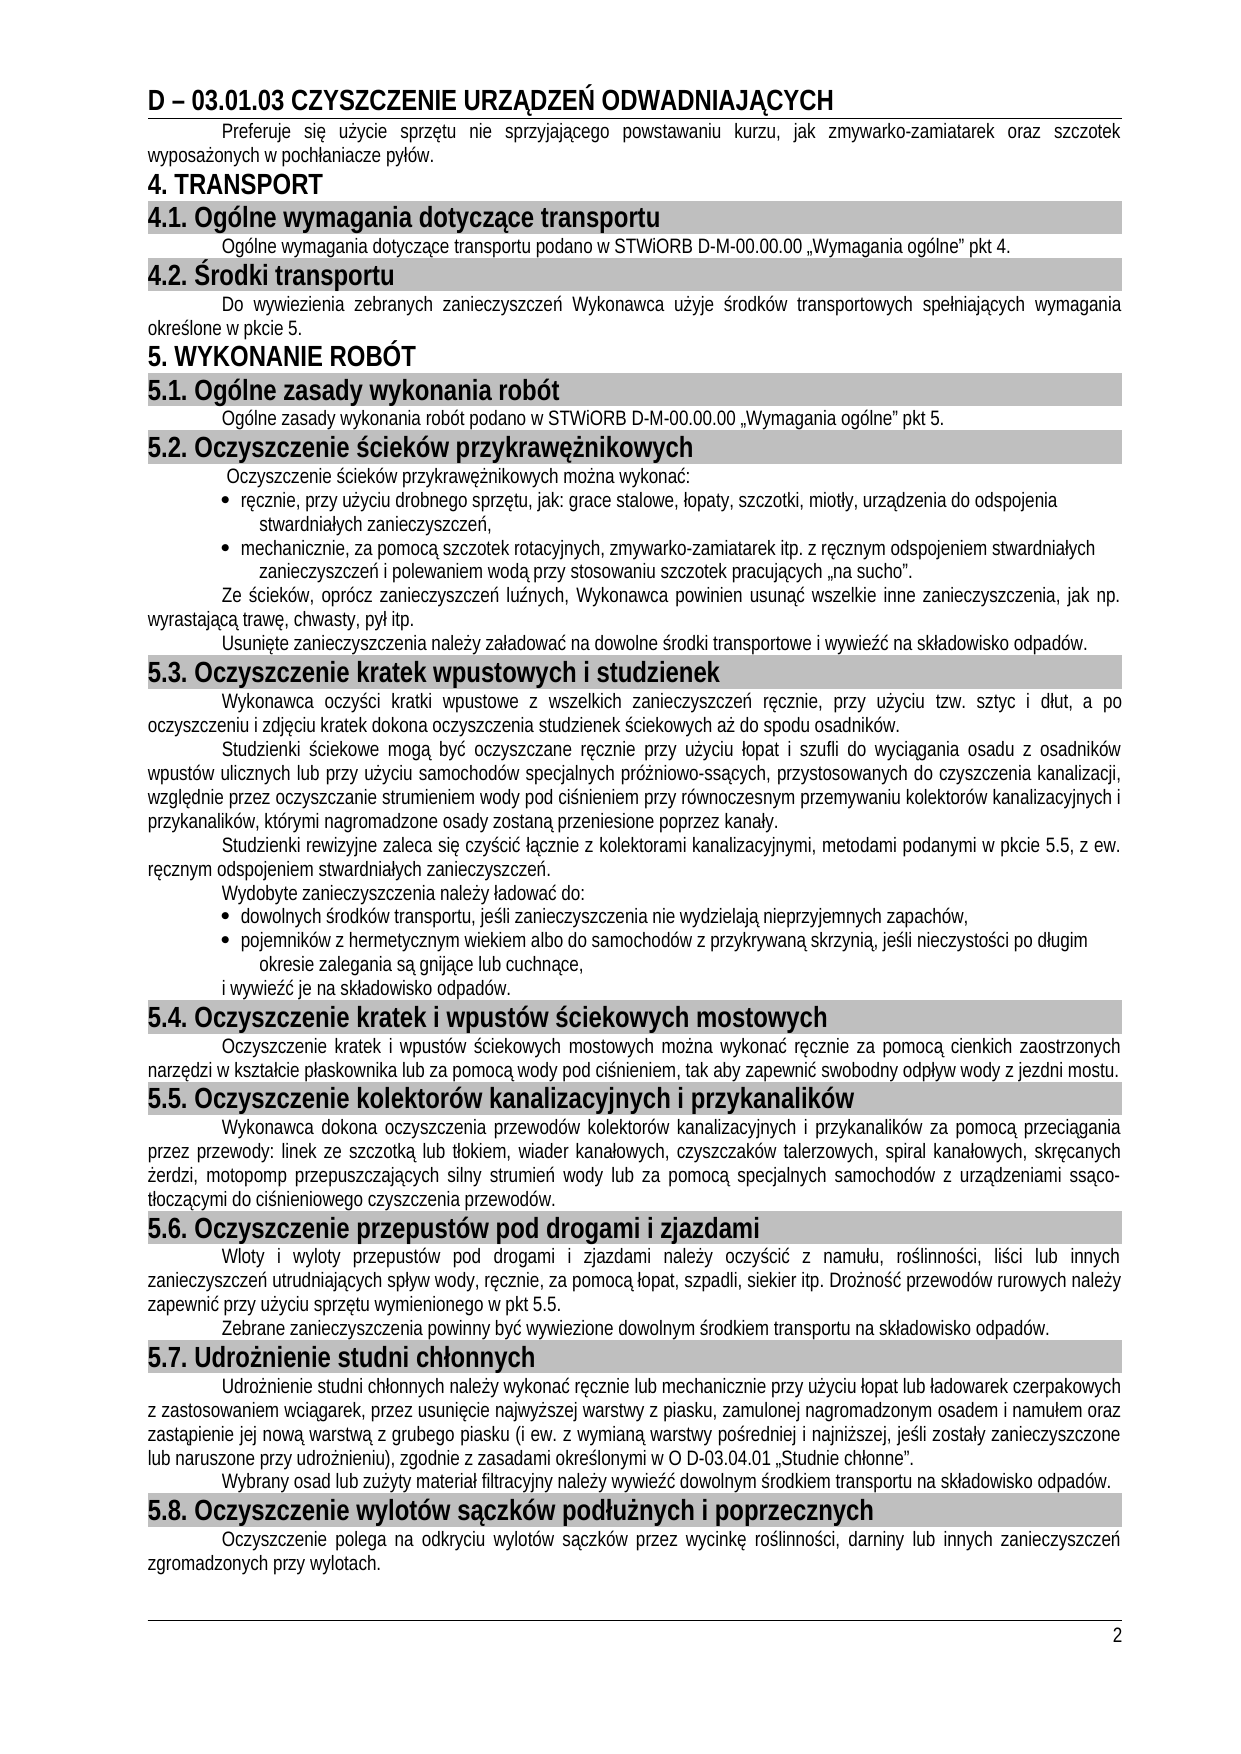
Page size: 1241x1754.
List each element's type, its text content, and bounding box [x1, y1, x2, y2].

subtitle pojemników z hermetycznym wiekiem albo do samochodów z przykrywaną skrzynią, jeśli nieczystości po długim okresie zalegania są gnijące lub cuchnące, [222, 928, 1122, 976]
text Do wywiezienia zebranych zanieczyszczeń Wykonawca użyje środków transportowych spełniających wymagania określone w pkcie 5. [148, 291, 1122, 339]
text Preferuje się użycie sprzętu nie sprzyjającego powstawaniu kurzu, jak zmywarko-zamiatarek oraz szczotek wyposażonych w pochłaniacze pyłów. [148, 119, 1122, 167]
subtitle 5.5. Oczyszczenie kolektorów kanalizacyjnych i przykanalików [148, 1082, 1122, 1115]
text Ogólne zasady wykonania robót podano w STWiORB D-M-00.00.00 „Wymagania ogólne” pkt 5. [148, 406, 1122, 430]
text Udrożnienie studni chłonnych należy wykonać ręcznie lub mechanicznie przy użyciu łopat lub ładowarek czerpakowych z zastosowaniem wciągarek, przez usunięcie najwyższej warstwy z piasku, zamulonej nagromadzonym osadem i namułem oraz zastąpienie jej nową warstwą z grubego piasku (i ew. z wymianą warstwy pośredniej i najniższej, jeśli zostały zanieczyszczone lub naruszone przy udrożnieniu), zgodnie z zasadami określonymi w O D-03.04.01 „Studnie chłonne”. [148, 1373, 1122, 1469]
text Wloty i wyloty przepustów pod drogami i zjazdami należy oczyścić z namułu, roślinności, liści lub innych zanieczyszczeń utrudniających spływ wody, ręcznie, za pomocą łopat, szpadli, siekier itp. Drożność przewodów rurowych należy zapewnić przy użyciu sprzętu wymienionego w pkt 5.5. [148, 1244, 1122, 1316]
subtitle 5.1. Ogólne zasady wykonania robót [148, 373, 1122, 406]
subtitle 5.2. Oczyszczenie ścieków przykrawężnikowych [148, 430, 1122, 464]
text Ze ścieków, oprócz zanieczyszczeń luźnych, Wykonawca powinien usunąć wszelkie inne zanieczyszczenia, jak np. wyrastającą trawę, chwasty, pył itp. [148, 583, 1122, 631]
subtitle 5.7. Udrożnienie studni chłonnych [148, 1340, 1122, 1373]
text Studzienki ściekowe mogą być oczyszczane ręcznie przy użyciu łopat i szufli do wyciągania osadu z osadników wpustów ulicznych lub przy użyciu samochodów specjalnych próżniowo-ssących, przystosowanych do czyszczenia kanalizacji, względnie przez oczyszczanie strumieniem wody pod ciśnieniem przy równoczesnym przemywaniu kolektorów kanalizacyjnych i przykanalików, którymi nagromadzone osady zostaną przeniesione poprzez kanały. [148, 737, 1122, 832]
text Ogólne wymagania dotyczące transportu podano w STWiORB D-M-00.00.00 „Wymagania ogólne” pkt 4. [148, 234, 1122, 258]
subtitle 4.1. Ogólne wymagania dotyczące transportu [148, 201, 1122, 234]
text Wykonawca dokona oczyszczenia przewodów kolektorów kanalizacyjnych i przykanalików za pomocą przeciągania przez przewody: linek ze szczotką lub tłokiem, wiader kanałowych, czyszczaków talerzowych, spiral kanałowych, skręcanych żerdzi, motopomp przepuszczających silny strumień wody lub za pomocą specjalnych samochodów z urządzeniami ssąco-tłoczącymi do ciśnieniowego czyszczenia przewodów. [148, 1115, 1122, 1211]
subtitle 5. WYKONANIE ROBÓT [148, 339, 1122, 373]
subtitle ręcznie, przy użyciu drobnego sprzętu, jak: grace stalowe, łopaty, szczotki, miotły, urządzenia do odspojenia stwardniałych zanieczyszczeń, [222, 488, 1122, 536]
text Usunięte zanieczyszczenia należy załadować na dowolne środki transportowe i wywieźć na składowisko odpadów. [148, 631, 1122, 655]
text Oczyszczenie kratek i wpustów ściekowych mostowych można wykonać ręcznie za pomocą cienkich zaostrzonych narzędzi w kształcie płaskownika lub za pomocą wody pod ciśnieniem, tak aby zapewnić swobodny odpływ wody z jezdni mostu. [148, 1034, 1122, 1082]
text Wydobyte zanieczyszczenia należy ładować do: [148, 880, 1122, 904]
text i wywieźć je na składowisko odpadów. [148, 976, 1122, 1000]
subtitle dowolnych środków transportu, jeśli zanieczyszczenia nie wydzielają nieprzyjemnych zapachów, [222, 904, 1122, 928]
text Wybrany osad lub zużyty materiał filtracyjny należy wywieźć dowolnym środkiem transportu na składowisko odpadów. [148, 1469, 1122, 1493]
text Oczyszczenie polega na odkryciu wylotów sączków przez wycinkę roślinności, darniny lub innych zanieczyszczeń zgromadzonych przy wylotach. [148, 1527, 1122, 1575]
subtitle 5.3. Oczyszczenie kratek wpustowych i studzienek [148, 655, 1122, 689]
subtitle 5.6. Oczyszczenie przepustów pod drogami i zjazdami [148, 1211, 1122, 1244]
text Oczyszczenie ścieków przykrawężnikowych można wykonać: [148, 464, 1122, 488]
text Zebrane zanieczyszczenia powinny być wywiezione dowolnym środkiem transportu na składowisko odpadów. [148, 1316, 1122, 1340]
text Wykonawca oczyści kratki wpustowe z wszelkich zanieczyszczeń ręcznie, przy użyciu tzw. sztyc i dłut, a po oczyszczeniu i zdjęciu kratek dokona oczyszczenia studzienek ściekowych aż do spodu osadników. [148, 689, 1122, 737]
subtitle 5.4. Oczyszczenie kratek i wpustów ściekowych mostowych [148, 1000, 1122, 1034]
subtitle 4. TRANSPORT [148, 167, 1122, 201]
subtitle mechanicznie, za pomocą szczotek rotacyjnych, zmywarko-zamiatarek itp. z ręcznym odspojeniem stwardniałych zanieczyszczeń i polewaniem wodą przy stosowaniu szczotek pracujących „na sucho”. [222, 536, 1122, 583]
subtitle 4.2. Środki transportu [148, 258, 1122, 291]
text Studzienki rewizyjne zaleca się czyścić łącznie z kolektorami kanalizacyjnymi, metodami podanymi w pkcie 5.5, z ew. ręcznym odspojeniem stwardniałych zanieczyszczeń. [148, 832, 1122, 880]
subtitle 5.8. Oczyszczenie wylotów sączków podłużnych i poprzecznych [148, 1493, 1122, 1527]
